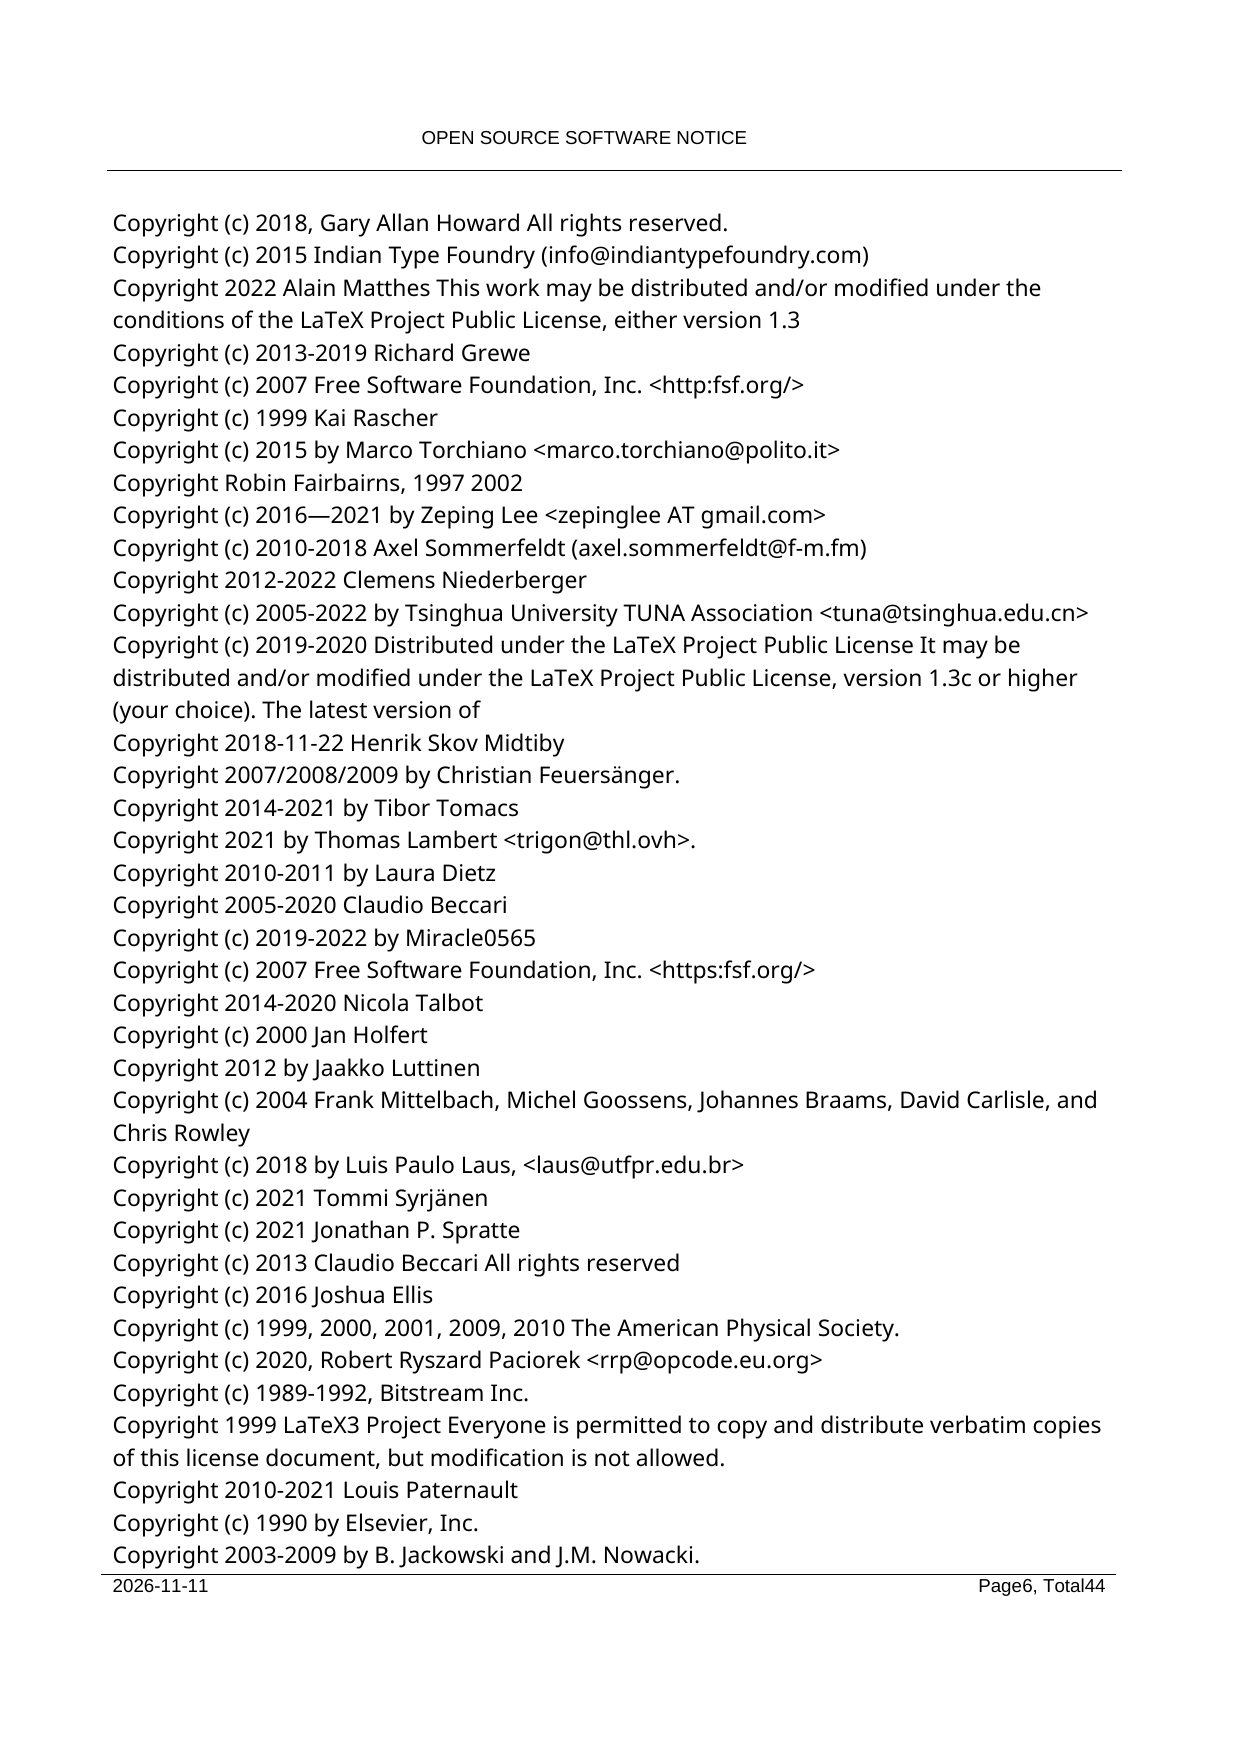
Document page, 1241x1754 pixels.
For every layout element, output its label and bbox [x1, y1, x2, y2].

text [112, 206, 1128, 1571]
